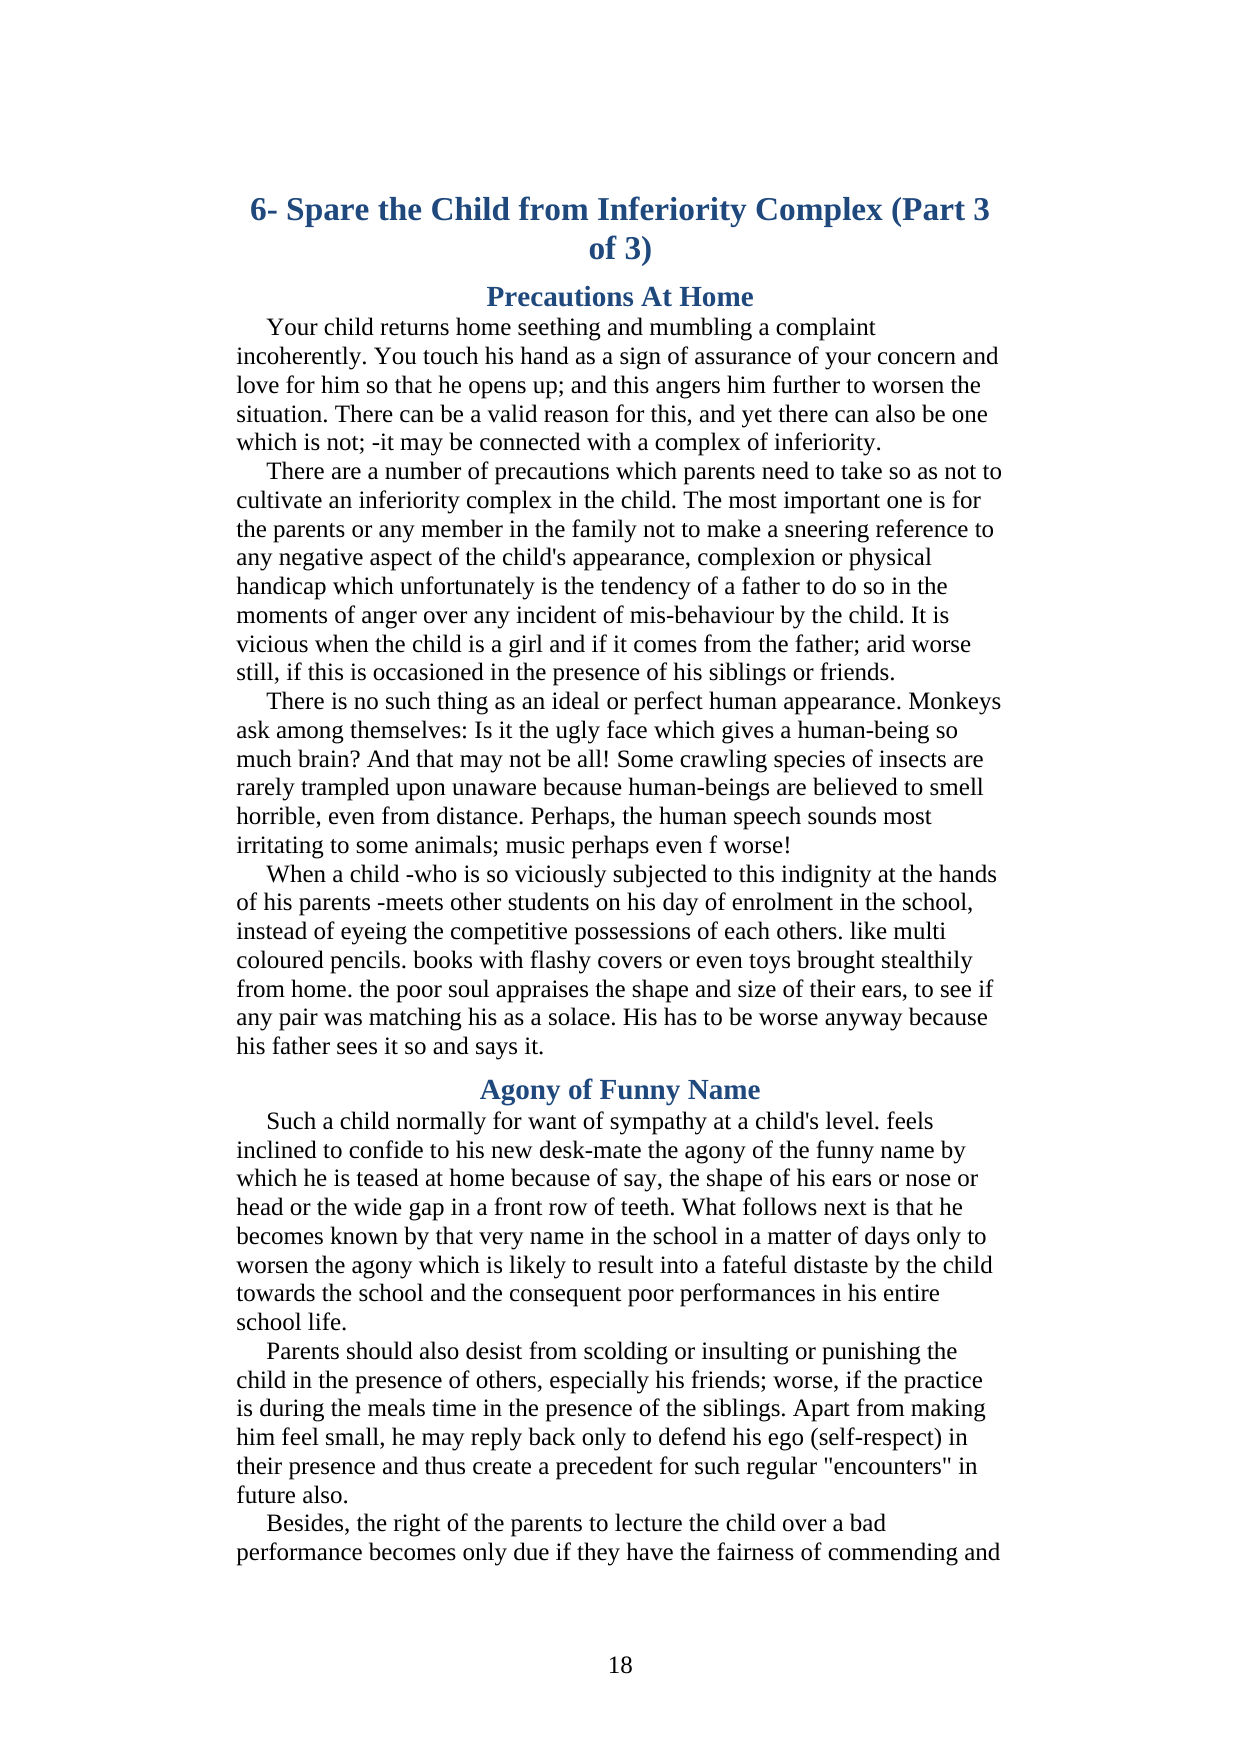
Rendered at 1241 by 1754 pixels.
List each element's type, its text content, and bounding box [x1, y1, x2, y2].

subtitle 6- Spare the Child from Inferiority Complex (Part 3 of 3) [236, 190, 1004, 266]
text There are a number of precautions which parents need to take so as not to cultivate an inferiority complex in the child. The most important one is for the parents or any member in the family not to make a sneering reference to any negative aspect of the child's appearance, complexion or physical handicap which unfortunately is the tendency of a father to do so in the moments of anger over any incident of mis-behaviour by the child. It is vicious when the child is a girl and if it comes from the father; arid worse still, if this is occasioned in the presence of his siblings or friends. [236, 456, 1004, 686]
subtitle Agony of Funny Name [236, 1072, 1004, 1106]
text Parents should also desist from scolding or insulting or punishing the child in the presence of others, especially his friends; worse, if the practice is during the meals time in the presence of the siblings. Apart from making him feel small, he may reply back only to defend his ego (self-respect) in their presence and thus create a precedent for such regular "encounters" in future also. [236, 1336, 1004, 1508]
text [236, 1508, 1004, 1566]
text There is no such thing as an ideal or perfect human appearance. Monkeys ask among themselves: Is it the ugly face which gives a human-being so much brain? And that may not be all! Some crawling species of insects are rarely trampled upon unaware because human-beings are believed to smell horrible, even from distance. Perhaps, the human speech sounds most irritating to some animals; music perhaps even f worse! [236, 686, 1004, 859]
subtitle Precautions At Home [236, 279, 1004, 312]
text Such a child normally for want of sympathy at a child's level. feels inclined to confide to his new desk-mate the agony of the funny name by which he is teased at home because of say, the shape of his ears or nose or head or the wide gap in a front row of teeth. What follows next is that he becomes known by that very name in the school in a matter of days only to worsen the agony which is likely to result into a fateful distaste by the child towards the school and the consequent poor performances in his entire school life. [236, 1106, 1004, 1336]
text When a child -who is so viciously subjected to this indignity at the hands of his parents -meets other students on his day of enrolment in the school, instead of eyeing the competitive possessions of each others. like multi coloured pencils. books with flashy covers or even toys brought stealthily from home. the poor soul appraises the shape and size of their ears, to see if any pair was matching his as a solace. His has to be worse anyway because his father sees it so and says it. [236, 859, 1004, 1060]
text Your child returns home seething and mumbling a complaint incoherently. You touch his hand as a sign of assurance of your concern and love for him so that he opens up; and this angers him further to worsen the situation. There can be a valid reason for this, and yet there can also be one which is not; -it may be connected with a complex of inferiority. [236, 312, 1004, 456]
